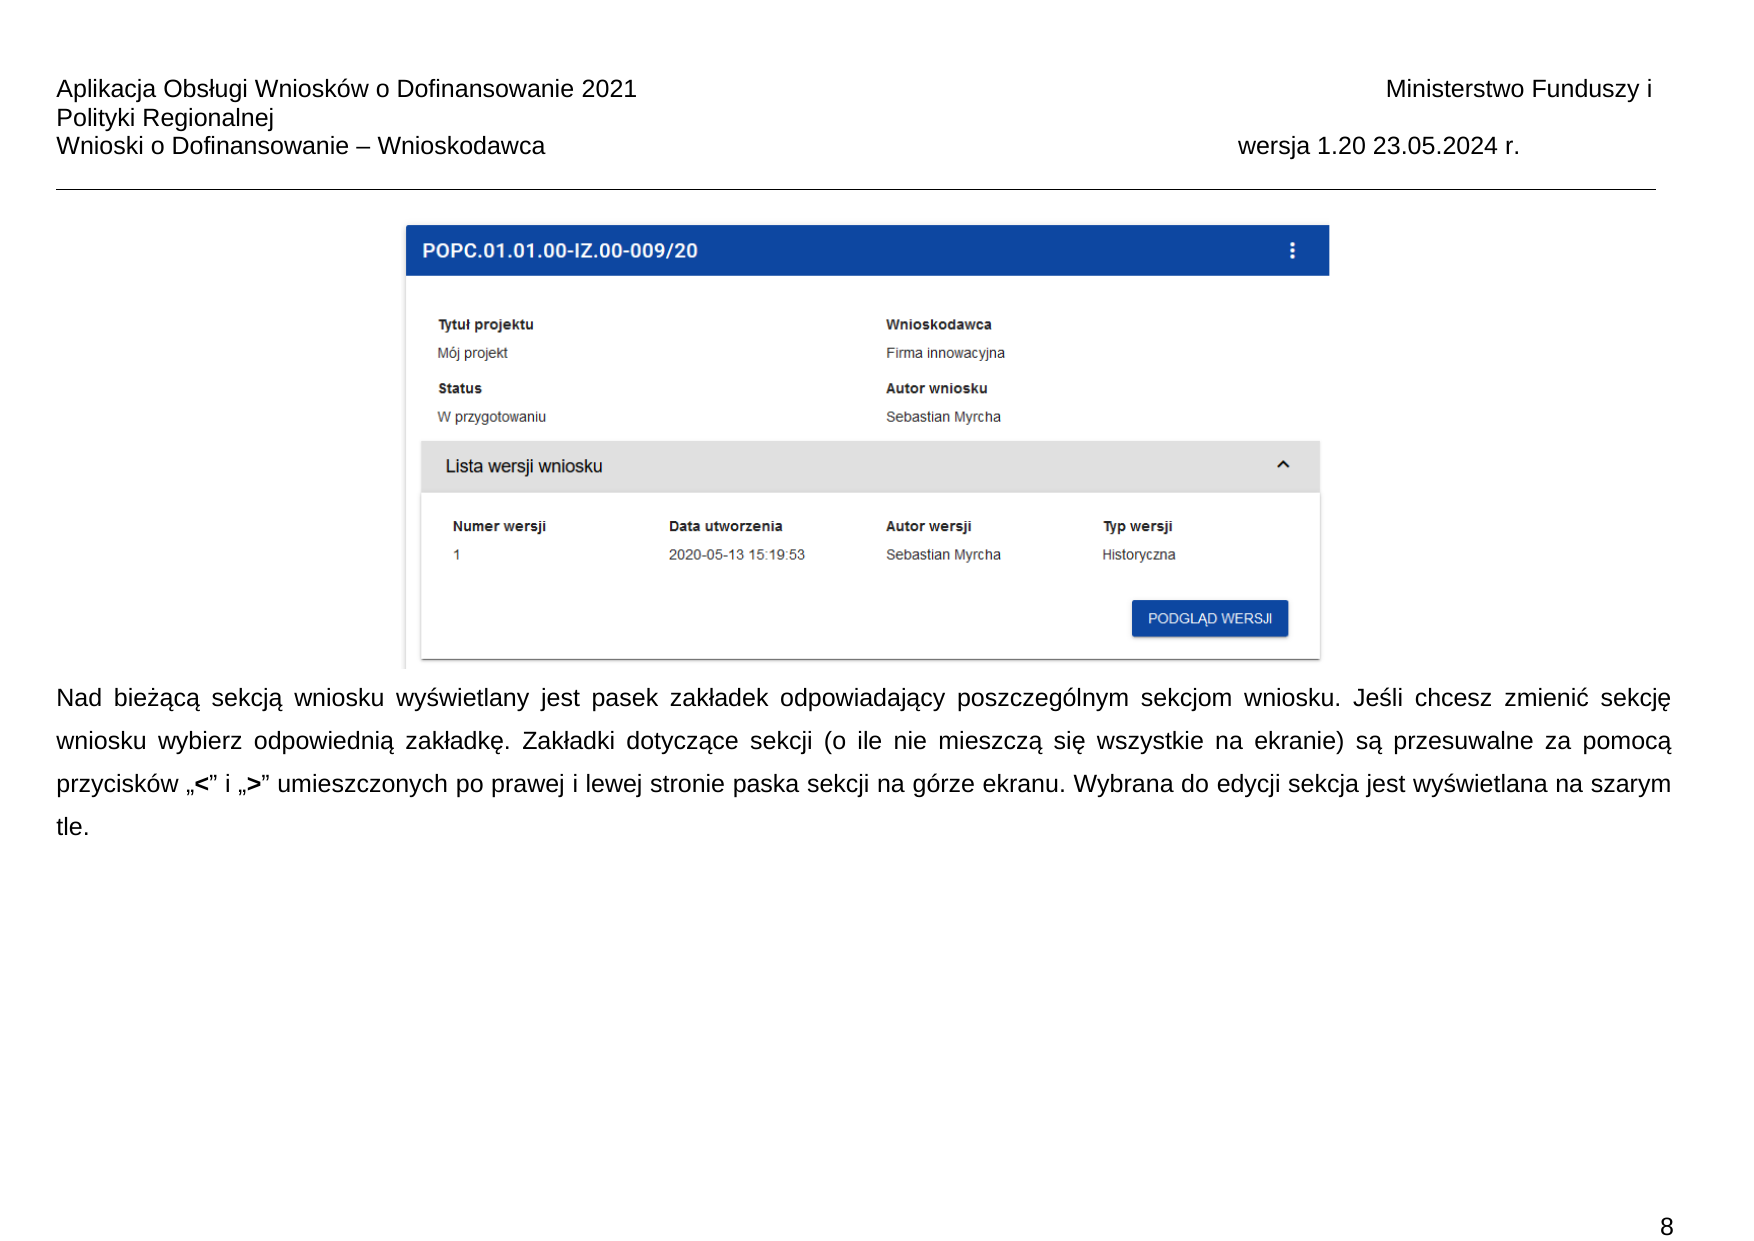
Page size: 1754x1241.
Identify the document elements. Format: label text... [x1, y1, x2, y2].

text Nad bieżącą sekcją wniosku wyświetlany jest pasek zakładek odpowiadający poszczególnym sekcjom wniosku. Jeśli chcesz zmienić sekcję wniosku wybierz odpowiednią zakładkę. Zakładki dotyczące sekcji (o ile nie mieszczą się wszystkie na ekranie) są przesuwalne za pomocą przycisków „<” i „>” umieszczonych po prawej i lewej stronie paska sekcji na górze ekranu. Wybrana do edycji sekcja jest wyświetlana na szarym tle. [56, 683, 1674, 841]
picture [400, 218, 1330, 669]
